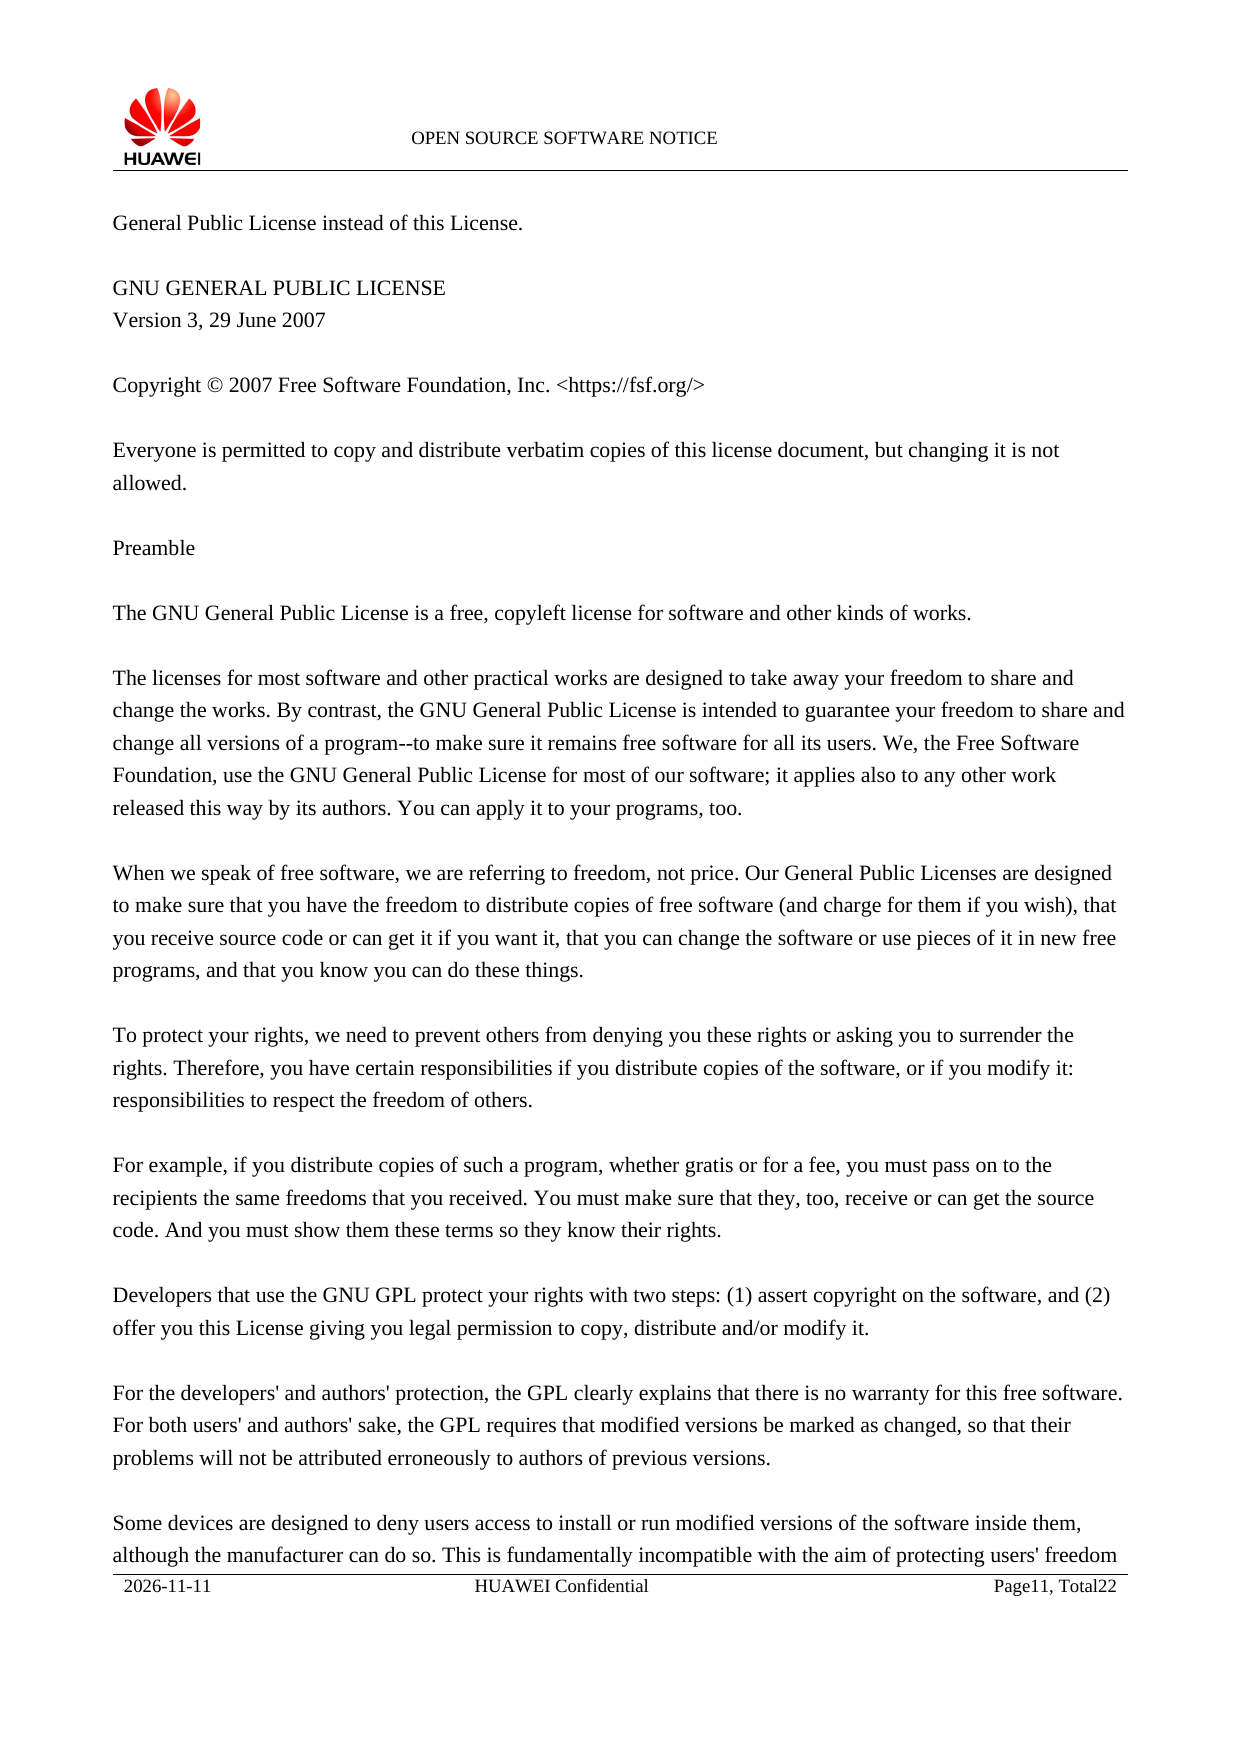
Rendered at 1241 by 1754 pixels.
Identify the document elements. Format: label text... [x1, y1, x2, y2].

text The GNU General Public License is a free, copyleft license for software and other kinds of works. [112, 596, 1128, 629]
picture [124, 88, 201, 165]
text General Public License instead of this License. [112, 206, 1128, 239]
text To protect your rights, we need to prevent others from denying you these rights or asking you to surrender the rights. Therefore, you have certain responsibilities if you distribute copies of the software, or if you modify it: responsibilities to respect the freedom of others. [112, 1019, 1128, 1116]
text Everyone is permitted to copy and distribute verbatim copies of this license document, but changing it is not allowed. [112, 434, 1128, 499]
text Copyright © 2007 Free Software Foundation, Inc. <https://fsf.org/> [112, 369, 1128, 401]
text For example, if you distribute copies of such a program, whether gratis or for a fee, you must pass on to the recipients the same freedoms that you received. You must make sure that they, too, receive or can get the source code. And you must show them these terms so they know their rights. [112, 1149, 1128, 1246]
text When we speak of free software, we are referring to freedom, not price. Our General Public Licenses are designed to make sure that you have the freedom to distribute copies of free software (and charge for them if you wish), that you receive source code or can get it if you want it, that you can change the software or use pieces of it in new free programs, and that you know you can do these things. [112, 856, 1128, 986]
text Preamble [112, 531, 1128, 564]
text Version 3, 29 June 2007 [112, 304, 1128, 336]
text Developers that use the GNU GPL protect your rights with two steps: (1) assert copyright on the software, and (2) offer you this License giving you legal permission to copy, distribute and/or modify it. [112, 1279, 1128, 1344]
text The licenses for most software and other practical works are designed to take away your freedom to share and change the works. By contrast, the GNU General Public License is intended to guarantee your freedom to share and change all versions of a program--to make sure it remains free software for all its users. We, the Free Software Foundation, use the GNU General Public License for most of our software; it applies also to any other work released this way by its authors. You can apply it to your programs, too. [112, 661, 1128, 824]
text For the developers' and authors' protection, the GPL clearly explains that there is no warranty for this free software. For both users' and authors' sake, the GPL requires that modified versions be marked as changed, so that their problems will not be attributed erroneously to authors of previous versions. [112, 1376, 1128, 1474]
text GNU GENERAL PUBLIC LICENSE [112, 271, 1128, 304]
